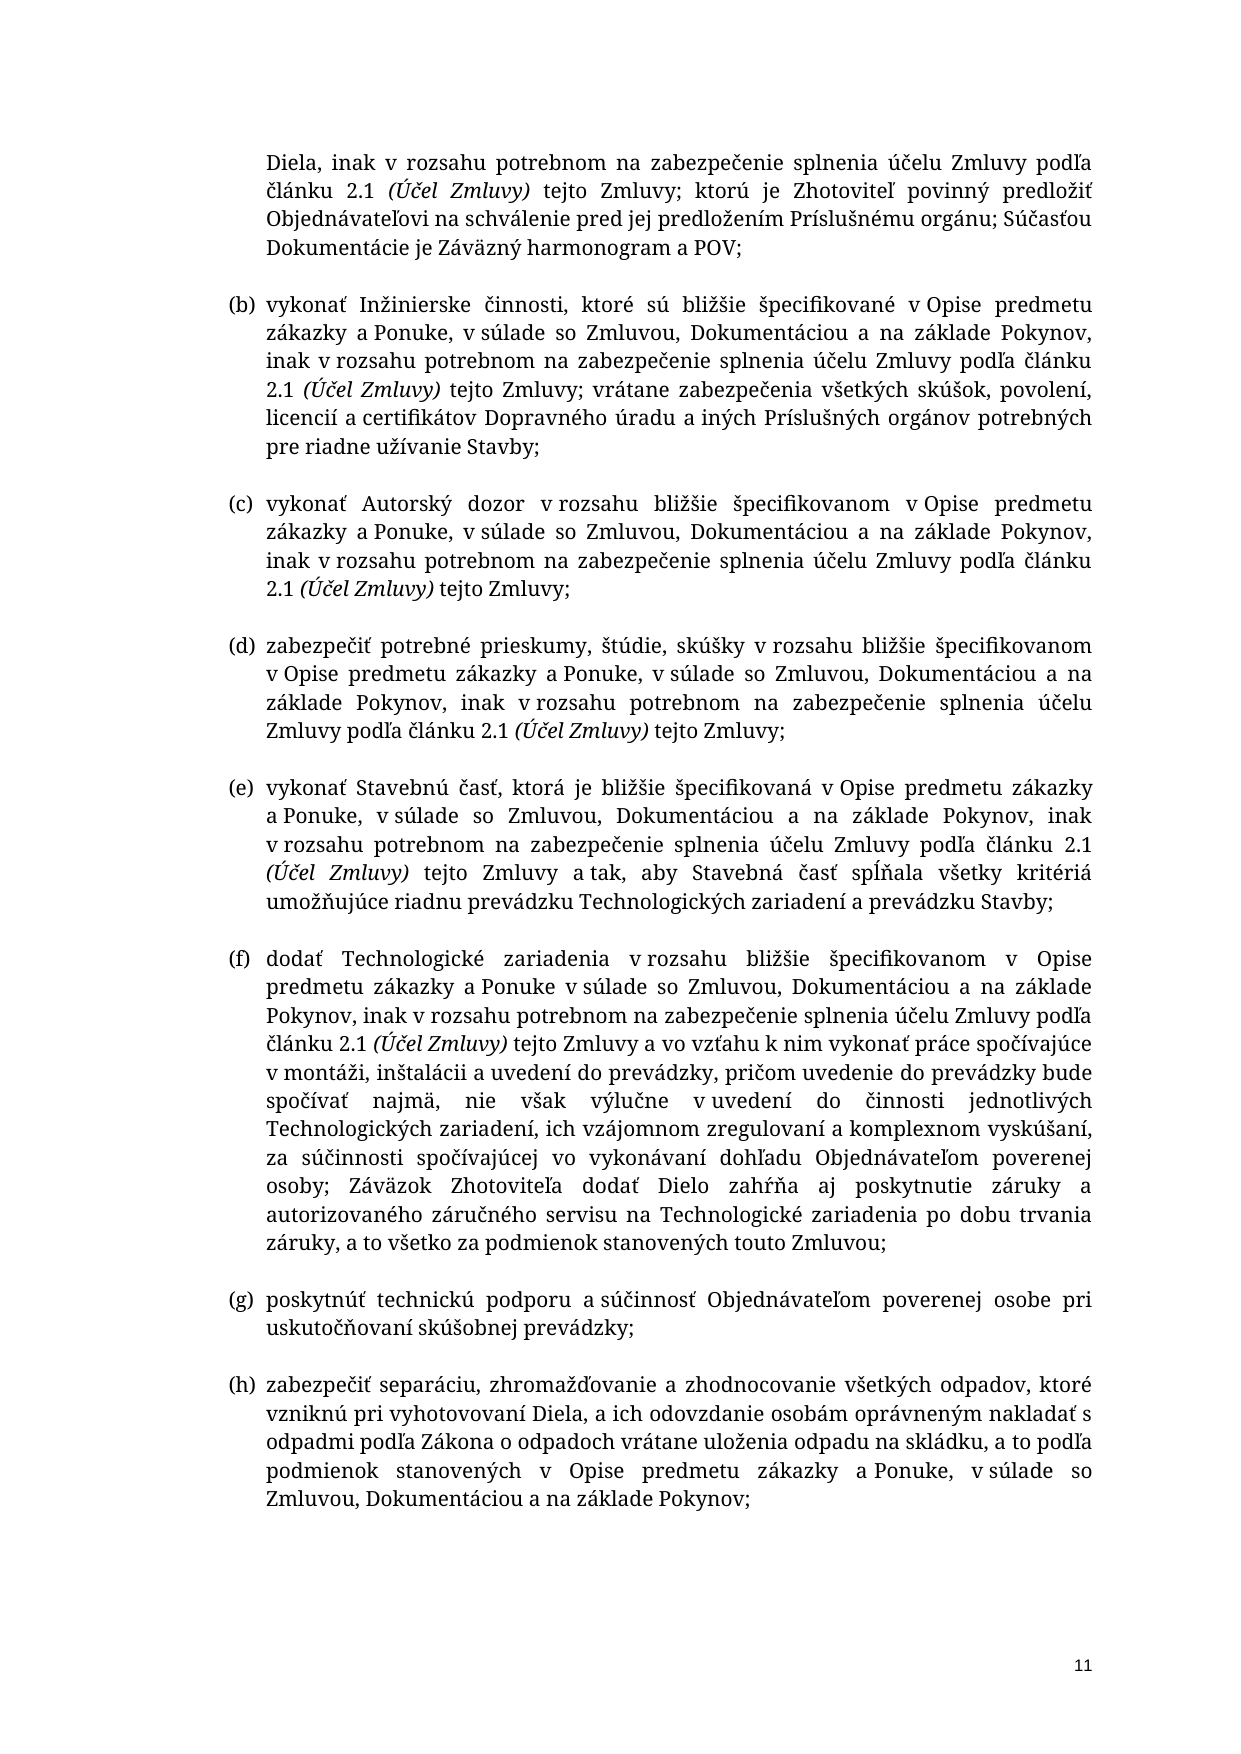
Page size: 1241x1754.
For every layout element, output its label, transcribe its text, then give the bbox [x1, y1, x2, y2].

list vykonať Autorský dozor v rozsahu bližšie špecifikovanom v Opise predmetu zákazky a Ponuke, v súlade so Zmluvou, Dokumentáciou a na základe Pokynov, inak v rozsahu potrebnom na zabezpečenie splnenia účelu Zmluvy podľa článku 2.1 (Účel Zmluvy) tejto Zmluvy; [228, 489, 1093, 603]
list vykonať Stavebnú časť, ktorá je bližšie špecifikovaná v Opise predmetu zákazky a Ponuke, v súlade so Zmluvou, Dokumentáciou a na základe Pokynov, inak v rozsahu potrebnom na zabezpečenie splnenia účelu Zmluvy podľa článku 2.1 (Účel Zmluvy) tejto Zmluvy a tak, aby Stavebná časť spĺňala všetky kritériá umožňujúce riadnu prevádzku Technologických zariadení a prevádzku Stavby; [228, 773, 1093, 915]
list dodať Technologické zariadenia v rozsahu bližšie špecifikovanom v Opise predmetu zákazky a Ponuke v súlade so Zmluvou, Dokumentáciou a na základe Pokynov, inak v rozsahu potrebnom na zabezpečenie splnenia účelu Zmluvy podľa článku 2.1 (Účel Zmluvy) tejto Zmluvy a vo vzťahu k nim vykonať práce spočívajúce v montáži, inštalácii a uvedení do prevádzky, pričom uvedenie do prevádzky bude spočívať najmä, nie však výlučne v uvedení do činnosti jednotlivých Technologických zariadení, ich vzájomnom zregulovaní a komplexnom vyskúšaní, za súčinnosti spočívajúcej vo vykonávaní dohľadu Objednávateľom poverenej osoby; Záväzok Zhotoviteľa dodať Dielo zahŕňa aj poskytnutie záruky a autorizovaného záručného servisu na Technologické zariadenia po dobu trvania záruky, a to všetko za podmienok stanovených touto Zmluvou; [228, 944, 1093, 1257]
list zabezpečiť potrebné prieskumy, štúdie, skúšky v rozsahu bližšie špecifikovanom v Opise predmetu zákazky a Ponuke, v súlade so Zmluvou, Dokumentáciou a na základe Pokynov, inak v rozsahu potrebnom na zabezpečenie splnenia účelu Zmluvy podľa článku 2.1 (Účel Zmluvy) tejto Zmluvy; [228, 631, 1093, 745]
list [228, 148, 1093, 261]
list poskytnúť technickú podporu a súčinnosť Objednávateľom poverenej osobe pri uskutočňovaní skúšobnej prevádzky; [228, 1285, 1093, 1342]
list zabezpečiť separáciu, zhromažďovanie a zhodnocovanie všetkých odpadov, ktoré vzniknú pri vyhotovovaní Diela, a ich odovzdanie osobám oprávneným nakladať s odpadmi podľa Zákona o odpadoch vrátane uloženia odpadu na skládku, a to podľa podmienok stanovených v Opise predmetu zákazky a Ponuke, v súlade so Zmluvou, Dokumentáciou a na základe Pokynov; [228, 1370, 1093, 1513]
list vykonať Inžinierske činnosti, ktoré sú bližšie špecifikované v Opise predmetu zákazky a Ponuke, v súlade so Zmluvou, Dokumentáciou a na základe Pokynov, inak v rozsahu potrebnom na zabezpečenie splnenia účelu Zmluvy podľa článku 2.1 (Účel Zmluvy) tejto Zmluvy; vrátane zabezpečenia všetkých skúšok, povolení, licencií a certifikátov Dopravného úradu a iných Príslušných orgánov potrebných pre riadne užívanie Stavby; [228, 290, 1093, 460]
